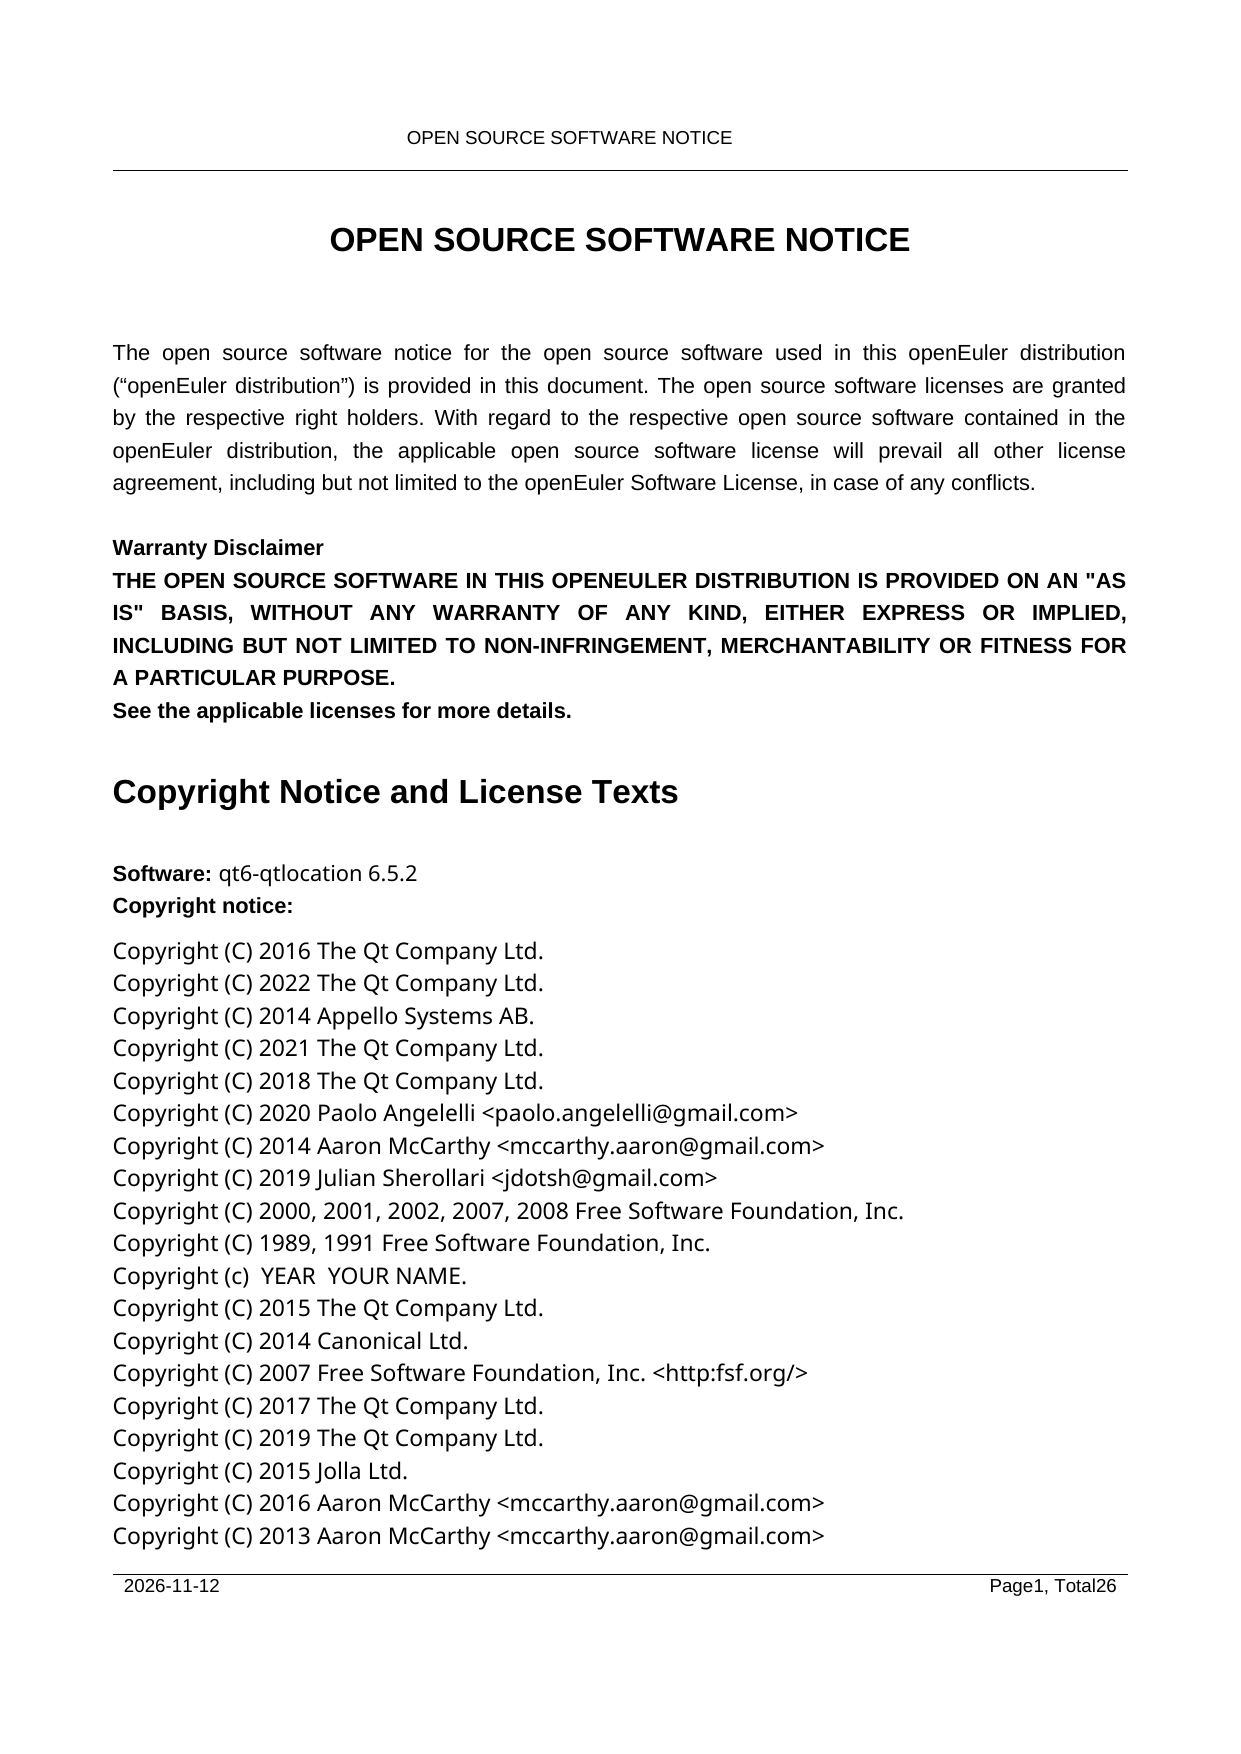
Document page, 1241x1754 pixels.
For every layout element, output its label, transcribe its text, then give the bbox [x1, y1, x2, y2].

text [112, 934, 1128, 1551]
text Copyright notice: [112, 889, 1128, 921]
text The open source software notice for the open source software used in this openEuler distribution (“openEuler distribution”) is provided in this document. The open source software licenses are granted by the respective right holders. With regard to the respective open source software contained in the openEuler distribution, the applicable open source software license will prevail all other license agreement, including but not limited to the openEuler Software License, in case of any conflicts. [112, 336, 1128, 499]
text Warranty Disclaimer [112, 531, 1128, 564]
text Copyright Notice and License Texts [112, 759, 1128, 824]
title Software: qt6-qtlocation 6.5.2 [112, 856, 1128, 889]
text THE OPEN SOURCE SOFTWARE IN THIS OPENEULER DISTRIBUTION IS PROVIDED ON AN "AS IS" BASIS, WITHOUT ANY WARRANTY OF ANY KIND, EITHER EXPRESS OR IMPLIED, INCLUDING BUT NOT LIMITED TO NON-INFRINGEMENT, MERCHANTABILITY OR FITNESS FOR A PARTICULAR PURPOSE. See the applicable licenses for more details. [112, 564, 1128, 726]
text OPEN SOURCE SOFTWARE NOTICE [112, 206, 1128, 271]
